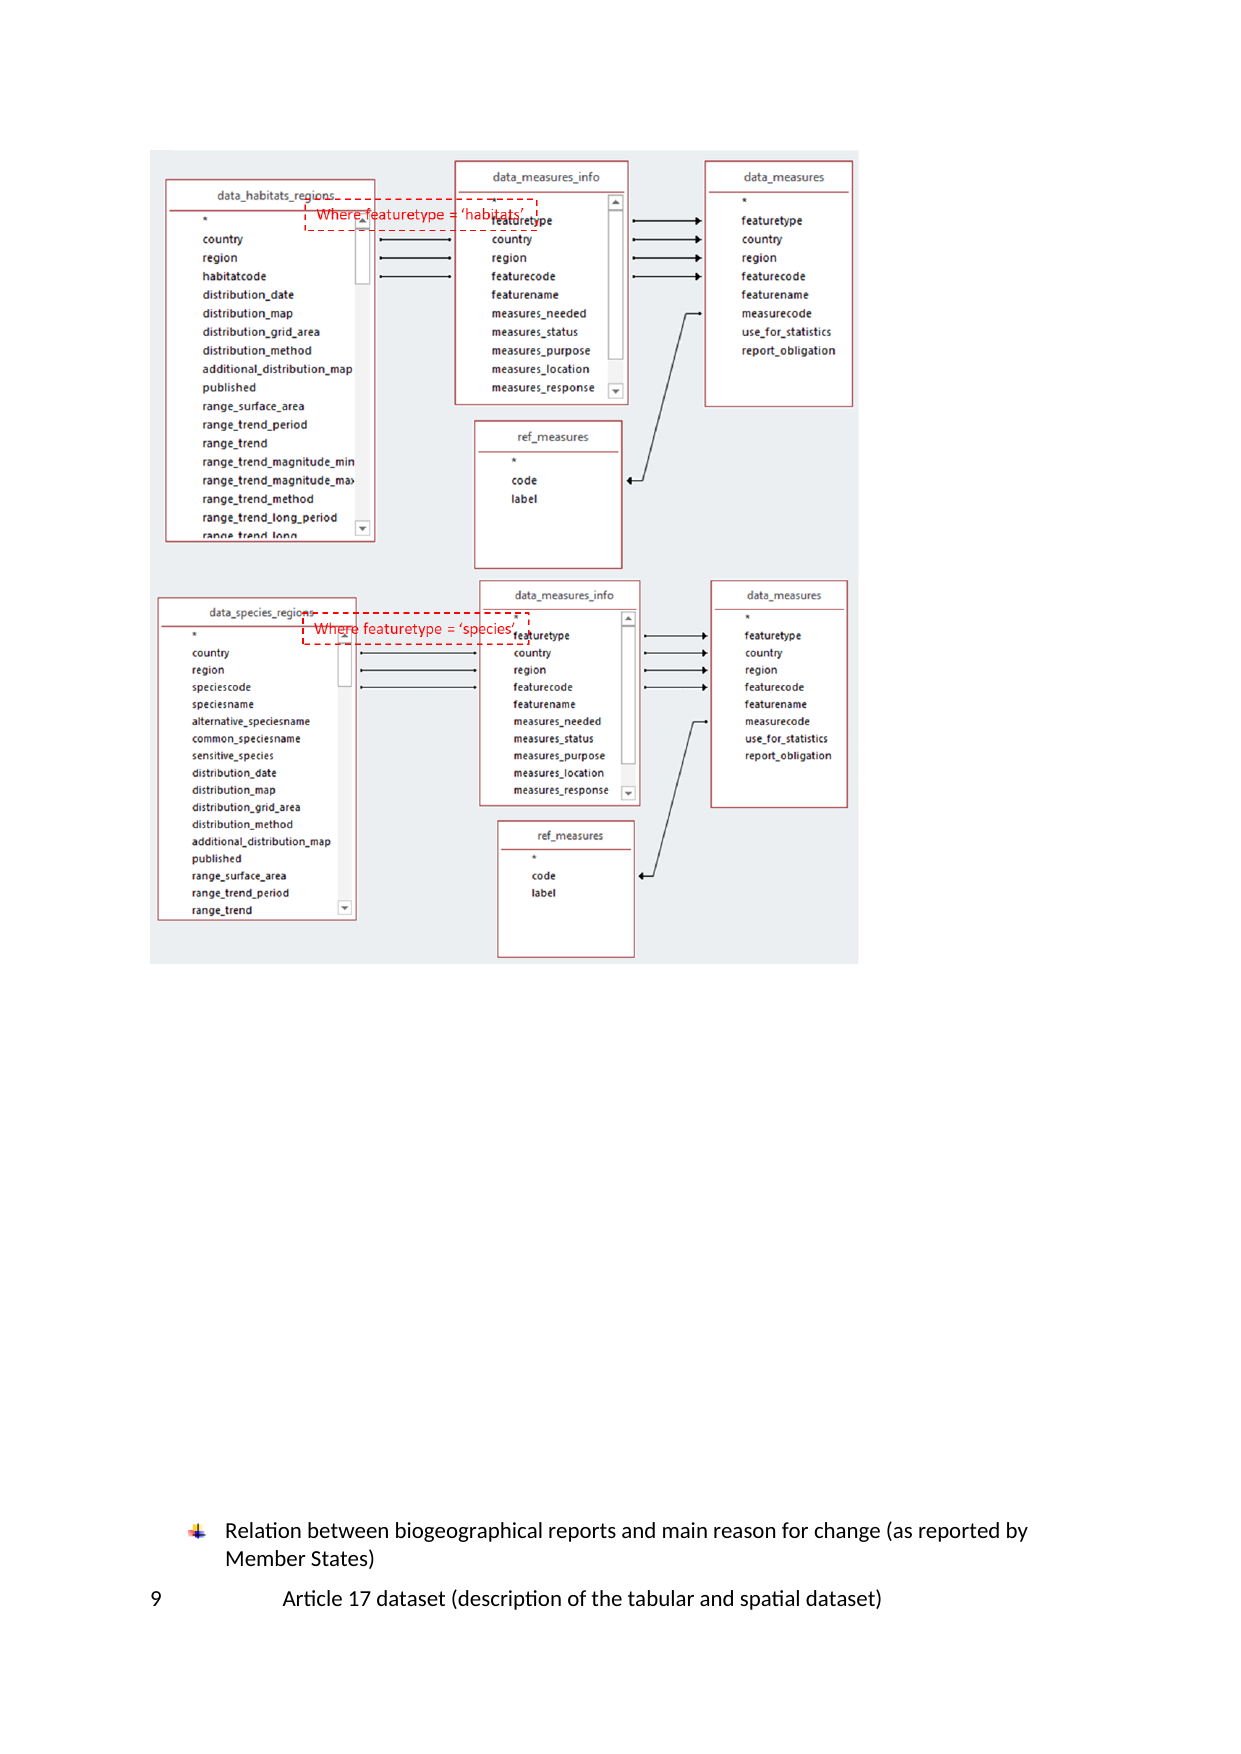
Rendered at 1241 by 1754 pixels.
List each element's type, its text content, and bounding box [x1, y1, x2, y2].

picture [188, 1522, 206, 1539]
picture [150, 150, 859, 964]
list Relation between biogeographical reports and main reason for change (as reported by Member States) [187, 1516, 1090, 1572]
